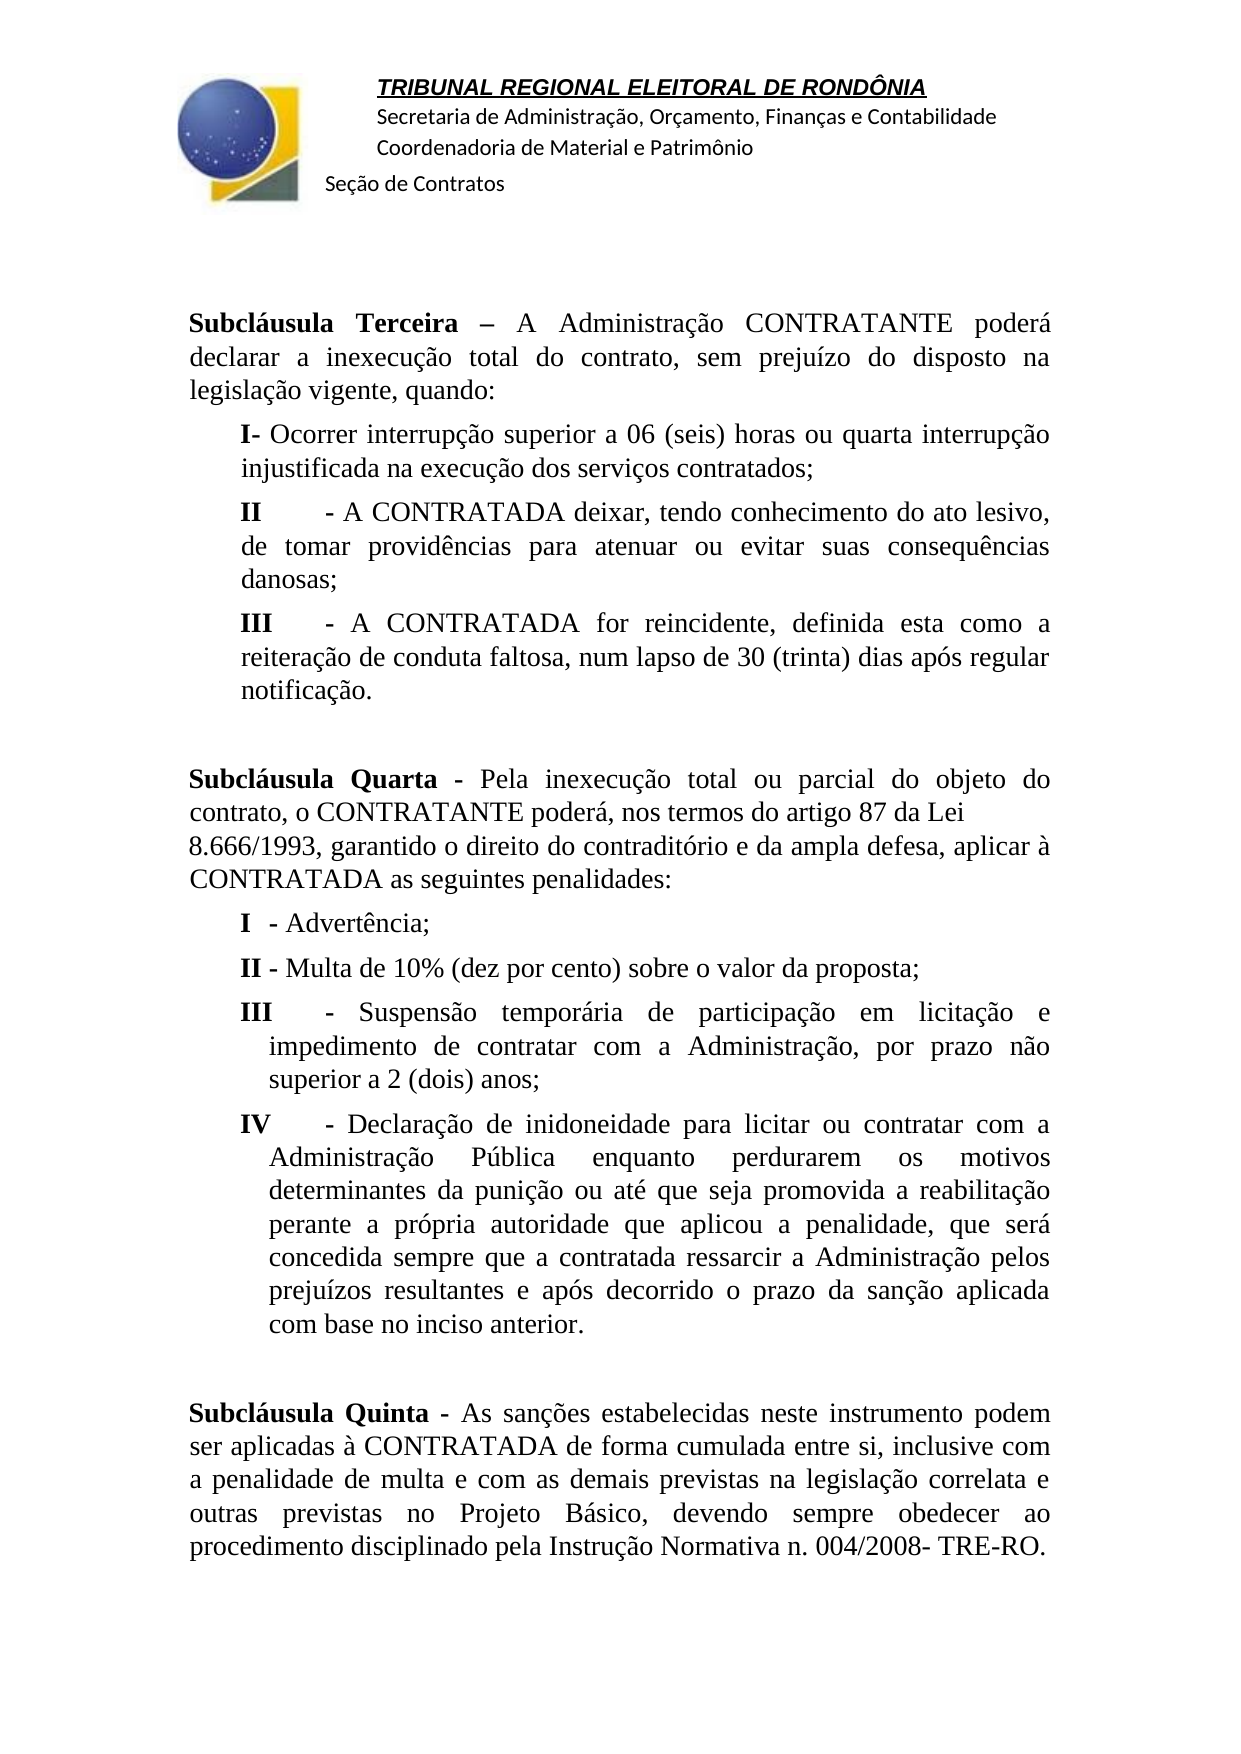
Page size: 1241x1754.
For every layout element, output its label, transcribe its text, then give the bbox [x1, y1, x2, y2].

list - Advertência; [240, 907, 1052, 939]
list - Ocorrer interrupção superior a 06 (seis) horas ou quarta interrupção injustificada na execução dos serviços contratados; [240, 417, 1052, 483]
list - A CONTRATADA for reincidente, definida esta como a reiteração de conduta faltosa, num lapso de 30 (trinta) dias após regular notificação. [240, 606, 1052, 705]
list - Suspensão temporária de participação em licitação e impedimento de contratar com a Administração, por prazo não superior a 2 (dois) anos; [240, 996, 1052, 1094]
list - A CONTRATADA deixar, tendo conhecimento do ato lesivo, de tomar providências para atenuar ou evitar suas consequências danosas; [240, 495, 1052, 594]
picture [177, 73, 309, 215]
list - Multa de 10% (dez por cento) sobre o valor da proposta; [240, 951, 1052, 983]
list - Declaração de inidoneidade para licitar ou contratar com a Administração Pública enquanto perdurarem os motivos determinantes da punição ou até que seja promovida a reabilitação perante a própria autoridade que aplicou a penalidade, que será concedida sempre que a contratada ressarcir a Administração pelos prejuízos resultantes e após decorrido o prazo da sanção aplicada com base no inciso anterior. [240, 1107, 1052, 1339]
text Subcláusula Quinta - As sanções estabelecidas neste instrumento podem ser aplicadas à CONTRATADA de forma cumulada entre si, inclusive com a penalidade de multa e com as demais previstas na legislação correlata e outras previstas no Projeto Básico, devendo sempre obedecer ao procedimento disciplinado pela Instrução Normativa n. 004/2008- TRE-RO. [188, 1396, 1052, 1561]
text Subcláusula Terceira – A Administração CONTRATANTE poderá declarar a inexecução total do contrato, sem prejuízo do disposto na legislação vigente, quando: [188, 306, 1052, 405]
text Subcláusula Quarta - Pela inexecução total ou parcial do objeto do contrato, o CONTRATANTE poderá, nos termos do artigo 87 da Lei [188, 762, 1052, 828]
text 8.666/1993, garantido o direito do contraditório e da ampla defesa, aplicar à CONTRATADA as seguintes penalidades: [188, 829, 1052, 894]
